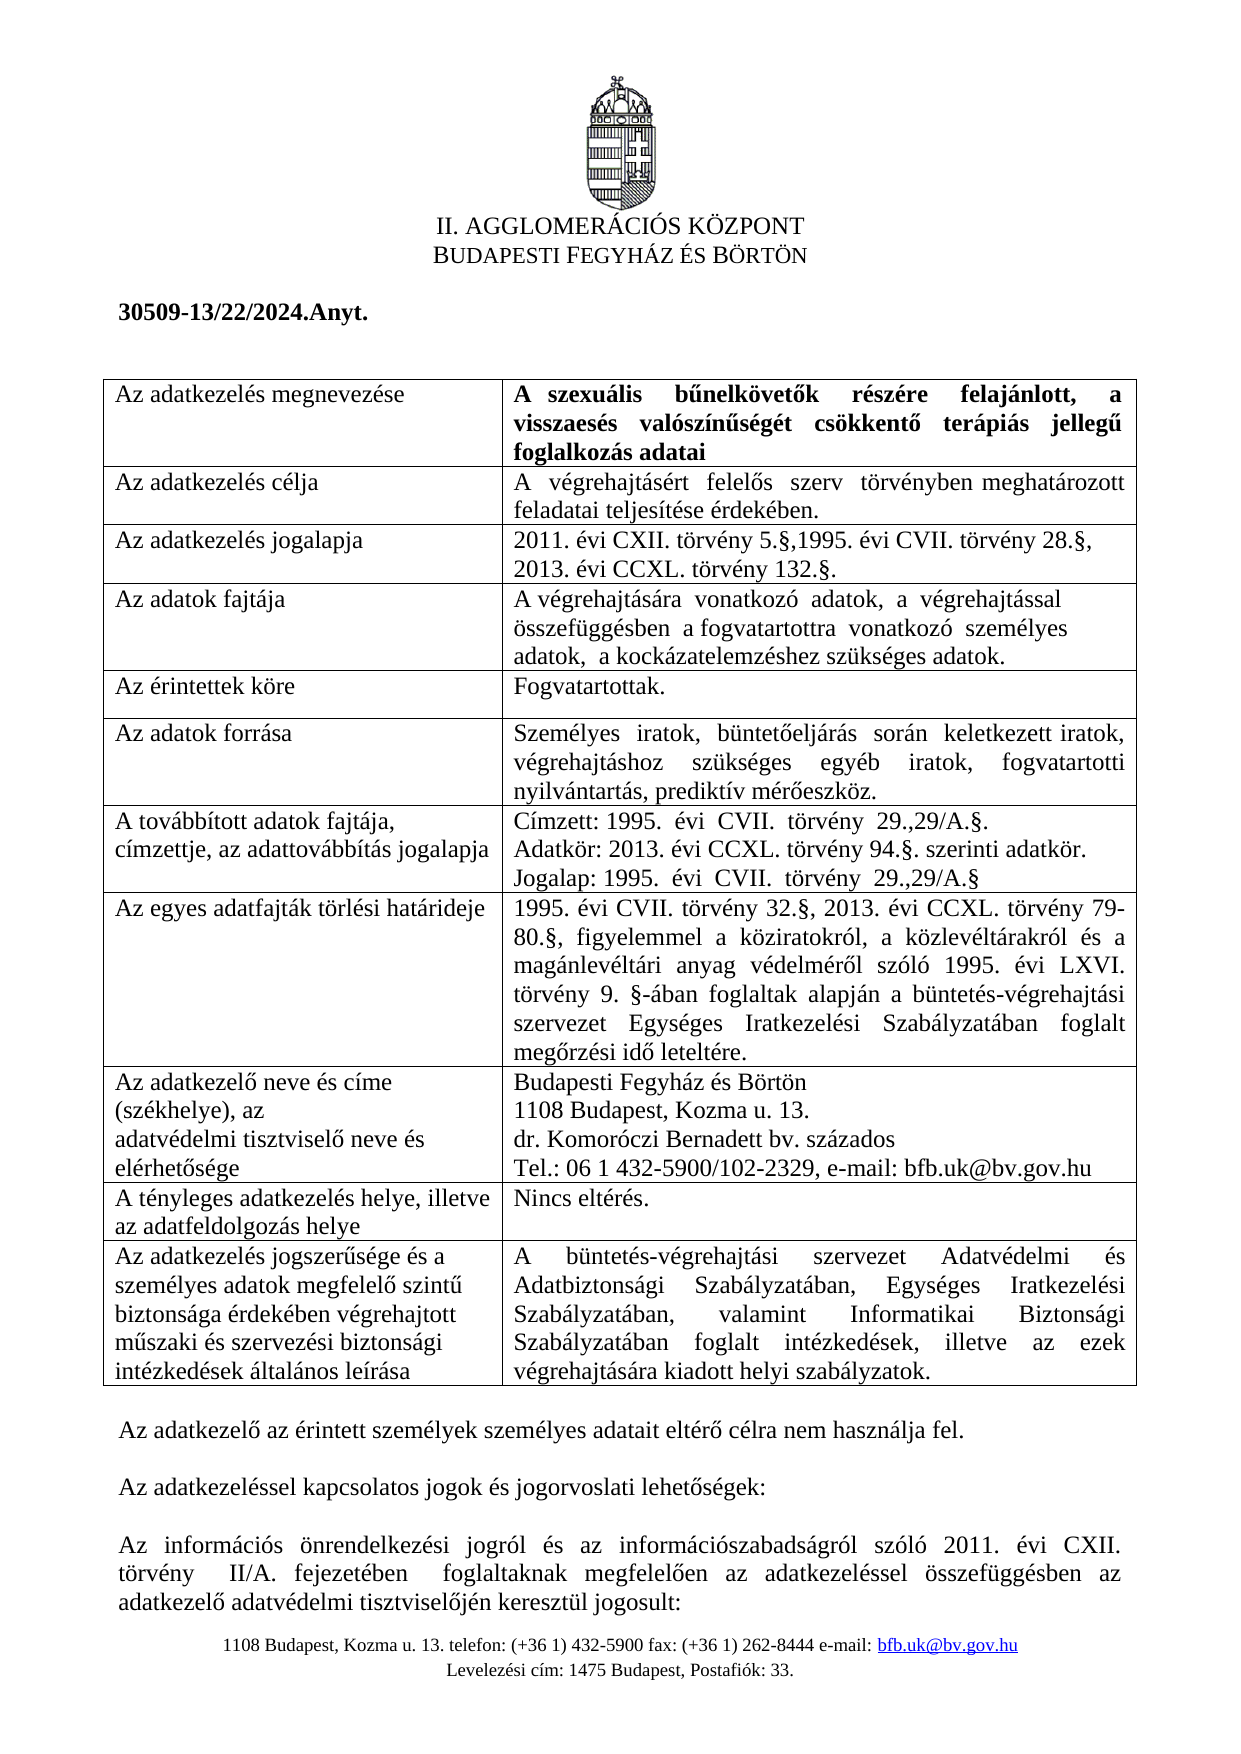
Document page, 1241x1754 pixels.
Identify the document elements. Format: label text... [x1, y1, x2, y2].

picture [582, 73, 658, 212]
table_cell Az adatkezelő neve és címe (székhelye), az adatvédelmi tisztviselő neve és elérhetősége [104, 1067, 502, 1182]
table_cell A végrehajtásért felelős szerv törvényben meghatározott feladatai teljesítése érdekében. [503, 467, 1136, 524]
table_cell Fogvatartottak. [503, 671, 1136, 717]
table_cell Az adatkezelés jogszerűsége és a személyes adatok megfelelő szintű biztonsága érdekében végrehajtott műszaki és szervezési biztonsági intézkedések általános leírása [104, 1241, 502, 1385]
table_cell A büntetés-végrehajtási szervezet Adatvédelmi és Adatbiztonsági Szabályzatában, Egységes Iratkezelési Szabályzatában, valamint Informatikai Biztonsági Szabályzatában foglalt intézkedések, illetve az ezek végrehajtására kiadott helyi szabályzatok. [503, 1241, 1136, 1385]
text Az információs önrendelkezési jogról és az információszabadságról szóló 2011. évi CXII. törvény II/A. fejezetében foglaltaknak megfelelően az adatkezeléssel összefüggésben az adatkezelő adatvédelmi tisztviselőjén keresztül jogosult: [118, 1530, 1122, 1616]
table_cell Budapesti Fegyház és Börtön 1108 Budapest, Kozma u. 13. dr. Komoróczi Bernadett bv. százados Tel.: 06 1 432-5900/102-2329, e-mail: bfb.uk@bv.gov.hu [503, 1067, 1136, 1182]
table_cell 1995. évi CVII. törvény 32.§, 2013. évi CCXL. törvény 79-80.§, figyelemmel a köziratokról, a közlevéltárakról és a magánlevéltári anyag védelméről szóló 1995. évi LXVI. törvény 9. §-ában foglaltak alapján a büntetés-végrehajtási szervezet Egységes Iratkezelési Szabályzatában foglalt megőrzési idő leteltére. [503, 893, 1136, 1066]
table_cell A tényleges adatkezelés helye, illetve az adatfeldolgozás helye [104, 1183, 502, 1240]
text Az adatkezeléssel kapcsolatos jogok és jogorvoslati lehetőségek: [118, 1472, 1122, 1501]
table_cell Az érintettek köre [104, 671, 502, 717]
table_header Az adatkezelés megnevezése [104, 380, 502, 466]
table_cell Az adatkezelés jogalapja [104, 525, 502, 583]
table_cell Az adatok fajtája [104, 584, 502, 670]
table_cell Az adatkezelés célja [104, 467, 502, 524]
table_cell Az egyes adatfajták törlési határideje [104, 893, 502, 1066]
table_cell Nincs eltérés. [503, 1183, 1136, 1240]
table_cell Személyes iratok, büntetőeljárás során keletkezett iratok, végrehajtáshoz szükséges egyéb iratok, fogvatartotti nyilvántartás, prediktív mérőeszköz. [503, 719, 1136, 805]
table_cell Címzett: 1995. évi CVII. törvény 29.,29/A.§. Adatkör: 2013. évi CCXL. törvény 94.§. szerinti adatkör. Jogalap: 1995. évi CVII. törvény 29.,29/A.§ [503, 806, 1136, 892]
text Az adatkezelő az érintett személyek személyes adatait eltérő célra nem használja fel. [118, 1415, 1122, 1443]
table_cell A végrehajtására vonatkozó adatok, a végrehajtással összefüggésben a fogvatartottra vonatkozó személyes adatok, a kockázatelemzéshez szükséges adatok. [503, 584, 1136, 670]
table_cell Az adatok forrása [104, 719, 502, 805]
table_cell 2011. évi CXII. törvény 5.§,1995. évi CVII. törvény 28.§, 2013. évi CCXL. törvény 132.§. [503, 525, 1136, 583]
table_cell A továbbított adatok fajtája, címzettje, az adattovábbítás jogalapja [104, 806, 502, 892]
text 30509-13/22/2024.Anyt. [118, 297, 1122, 325]
table_header A szexuális bűnelkövetők részére felajánlott, a visszaesés valószínűségét csökkentő terápiás jellegű foglalkozás adatai [503, 380, 1136, 466]
